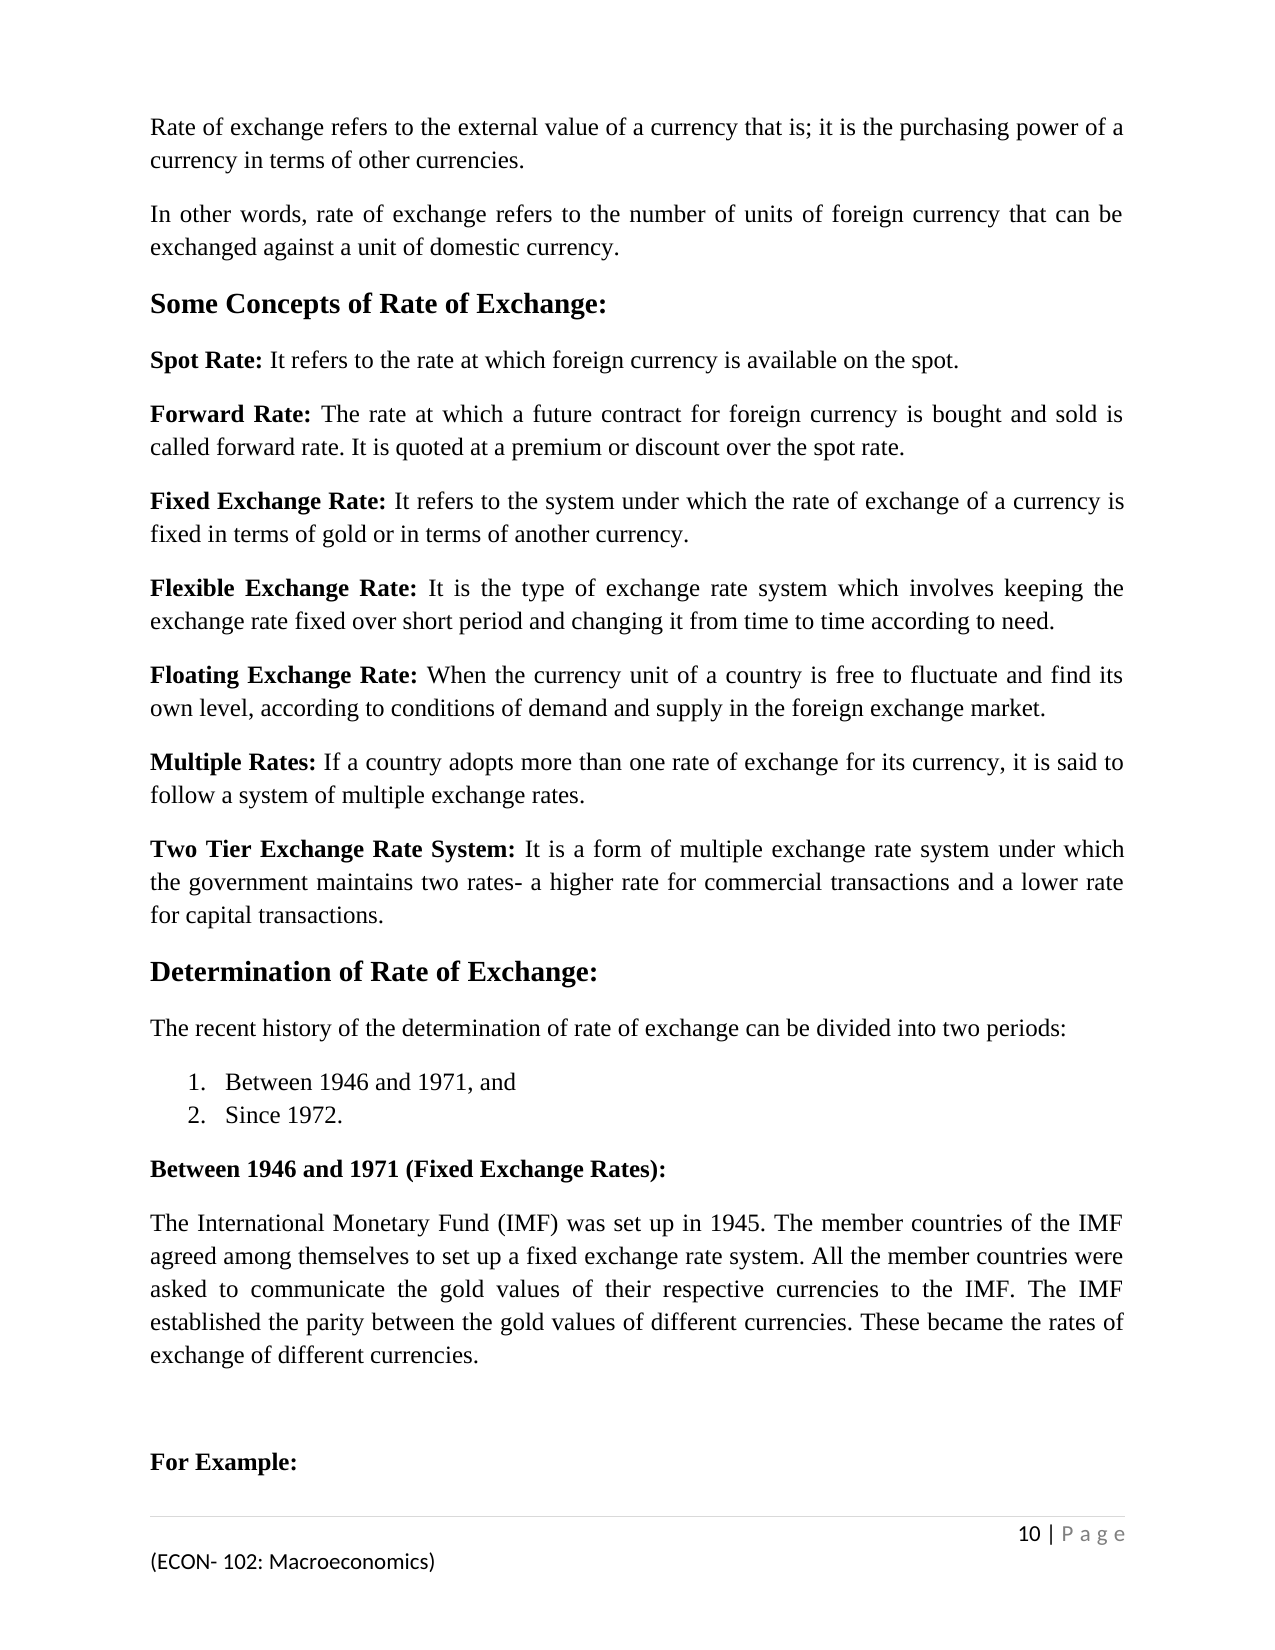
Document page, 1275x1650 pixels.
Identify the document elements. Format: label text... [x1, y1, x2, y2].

text Forward Rate: The rate at which a future contract for foreign currency is bought and sold is called forward rate. It is quoted at a premium or discount over the spot rate. [150, 399, 1125, 461]
text Spot Rate: It refers to the rate at which foreign currency is available on the spot. [150, 346, 1125, 374]
text Rate of exchange refers to the external value of a currency that is; it is the purchasing power of a currency in terms of other currencies. [150, 112, 1125, 174]
text Two Tier Exchange Rate System: It is a form of multiple exchange rate system under which the government maintains two rates- a higher rate for commercial transactions and a lower rate for capital transactions. [150, 834, 1125, 929]
text In other words, rate of exchange refers to the number of units of foreign currency that can be exchanged against a unit of domestic currency. [150, 199, 1125, 261]
text The International Monetary Fund (IMF) was set up in 1945. The member countries of the IMF agreed among themselves to set up a fixed exchange rate system. All the member countries were asked to communicate the gold values of their respective currencies to the IMF. The IMF established the parity between the gold values of different currencies. These became the rates of exchange of different currencies. [150, 1208, 1125, 1368]
list Between 1946 and 1971, and [187, 1067, 1125, 1096]
text Fixed Exchange Rate: It refers to the system under which the rate of exchange of a currency is fixed in terms of gold or in terms of another currency. [150, 486, 1125, 548]
text Determination of Rate of Exchange: [150, 954, 1125, 987]
list Since 1972. [187, 1100, 1125, 1129]
text For Example: [150, 1447, 1125, 1476]
text Floating Exchange Rate: When the currency unit of a country is free to fluctuate and find its own level, according to conditions of demand and supply in the foreign exchange market. [150, 660, 1125, 722]
text Some Concepts of Rate of Exchange: [150, 286, 1125, 320]
text Multiple Rates: If a country adopts more than one rate of exchange for its currency, it is said to follow a system of multiple exchange rates. [150, 747, 1125, 809]
text Flexible Exchange Rate: It is the type of exchange rate system which involves keeping the exchange rate fixed over short period and changing it from time to time according to need. [150, 573, 1125, 635]
text The recent history of the determination of rate of exchange can be divided into two periods: [150, 1013, 1125, 1042]
text Between 1946 and 1971 (Fixed Exchange Rates): [150, 1154, 1125, 1183]
